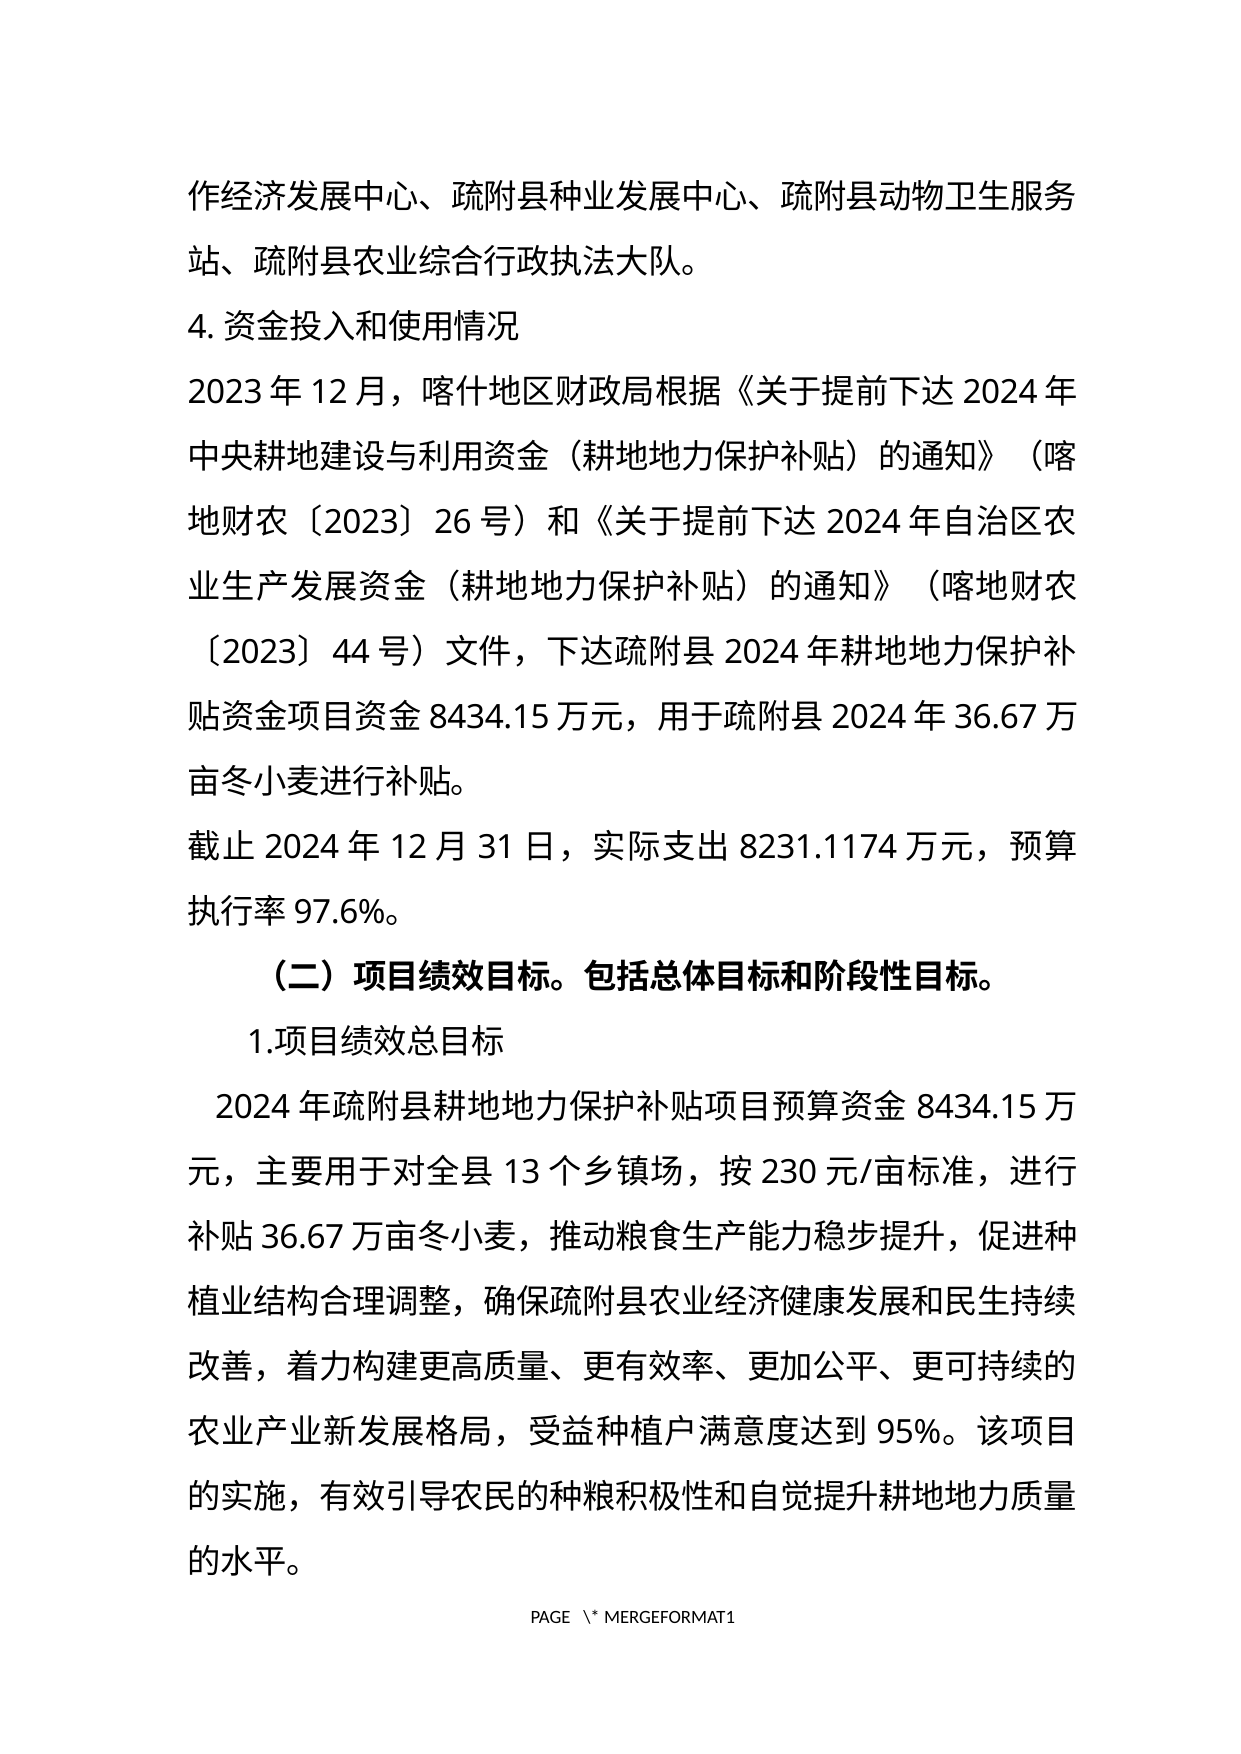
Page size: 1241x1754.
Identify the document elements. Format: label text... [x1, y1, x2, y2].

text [187, 162, 1078, 942]
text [187, 1007, 1078, 1592]
text （二）项目绩效目标。包括总体目标和阶段性目标。 [187, 942, 1078, 1007]
